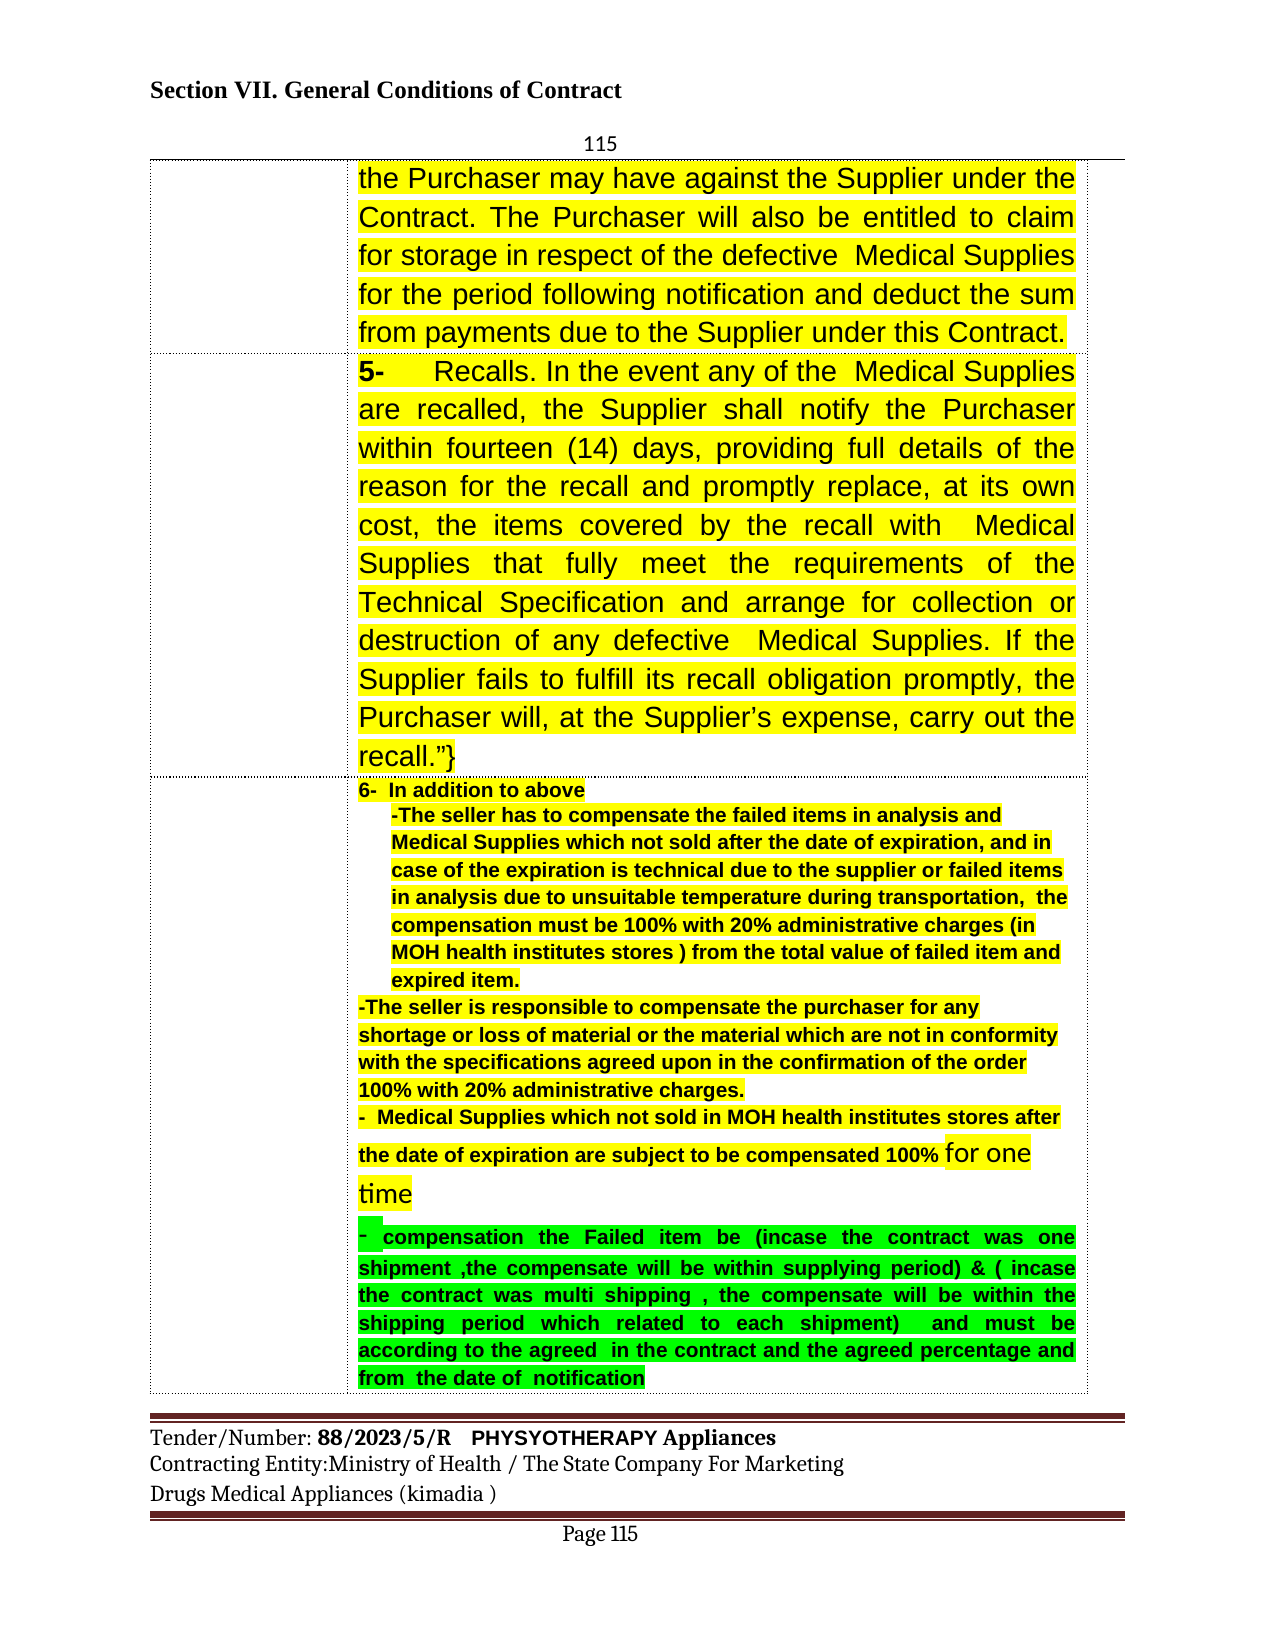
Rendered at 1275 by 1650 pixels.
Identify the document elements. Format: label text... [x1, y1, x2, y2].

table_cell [347, 160, 1088, 353]
table_cell [150, 353, 347, 776]
table_cell 5- Recalls. In the event any of the Medical Supplies are recalled, the Supplier shall notify the Purchaser within fourteen (14) days, providing full details of the reason for the recall and promptly replace, at its own cost, the items covered by the recall with Medical Supplies that fully meet the requirements of the Technical Specification and arrange for collection or destruction of any defective Medical Supplies. If the Supplier fails to fulfill its recall obligation promptly, the Purchaser will, at the Supplier’s expense, carry out the recall.”} [347, 353, 1088, 776]
table_cell [150, 776, 347, 1393]
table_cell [347, 776, 1088, 1393]
table_cell [150, 160, 347, 353]
